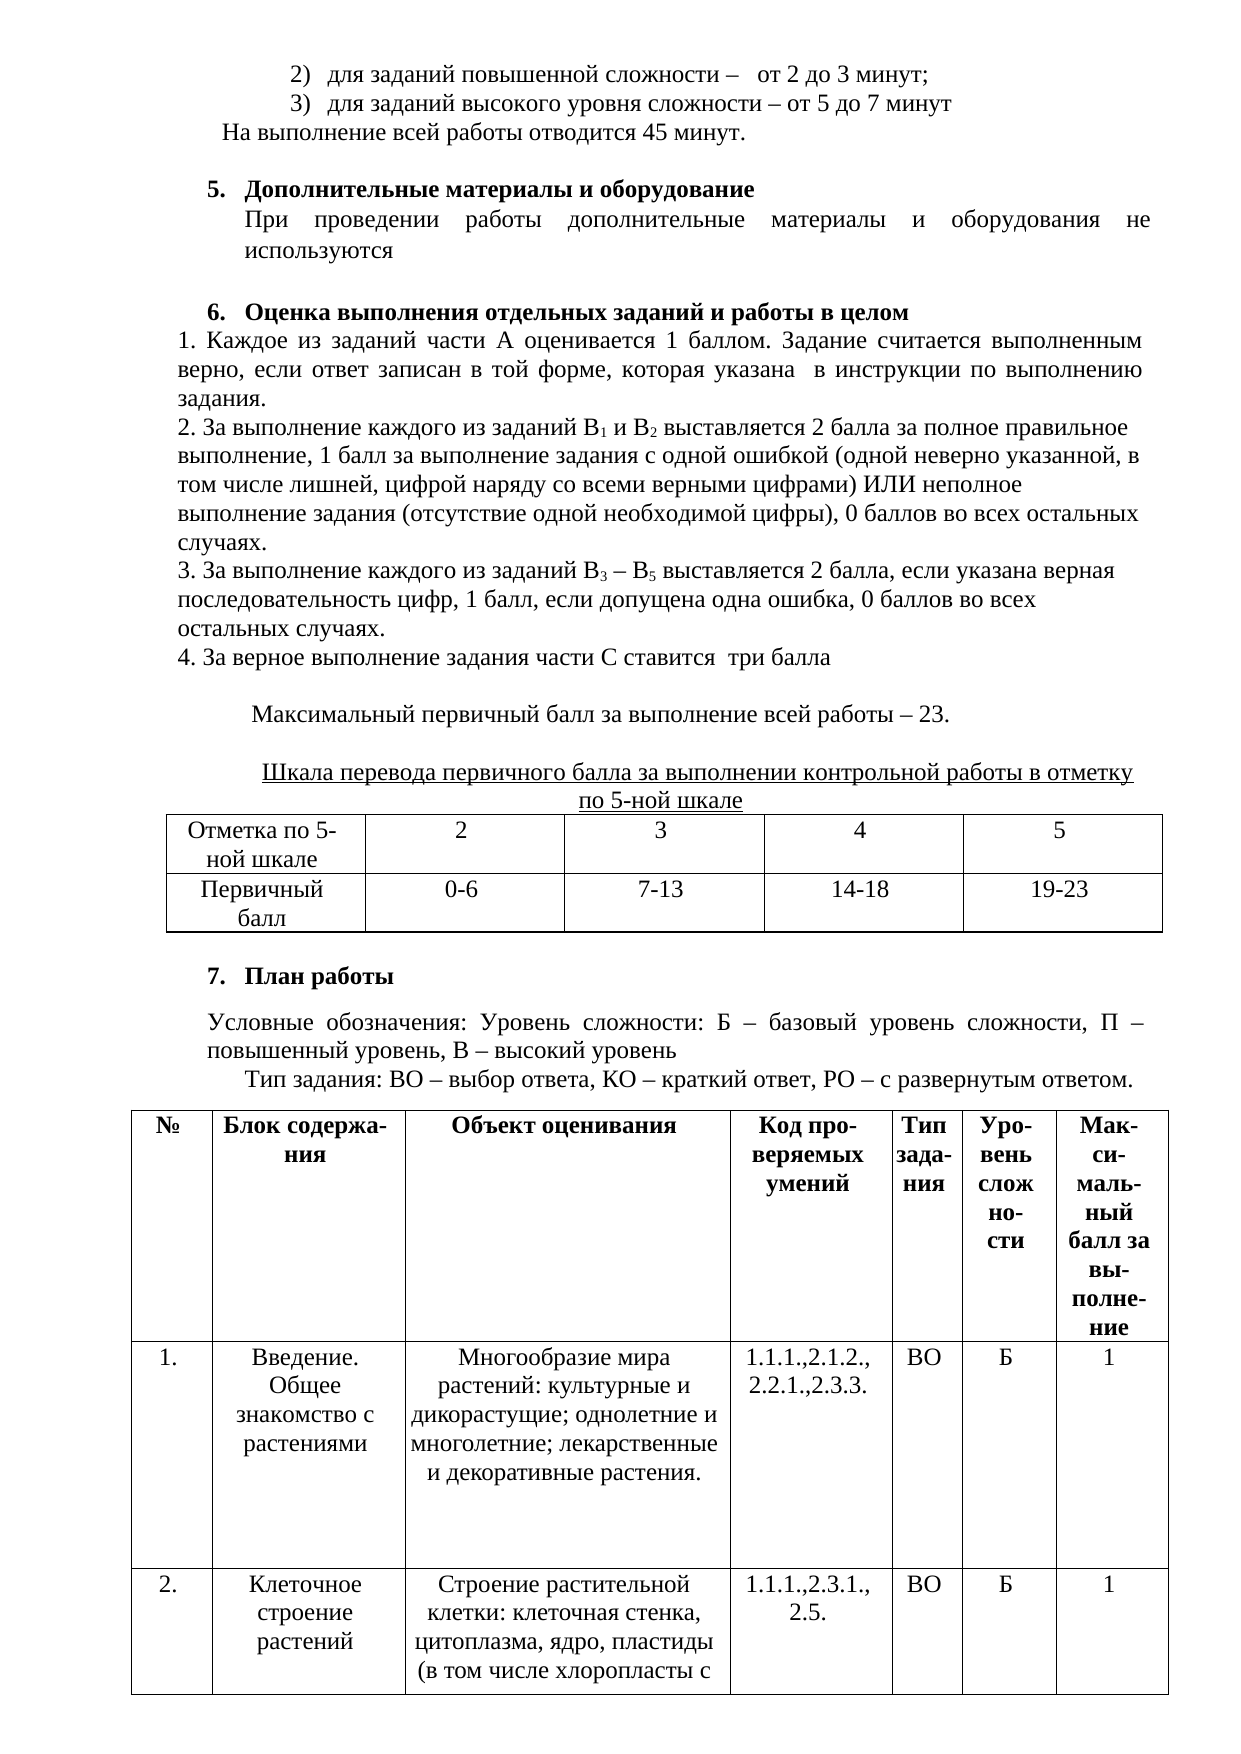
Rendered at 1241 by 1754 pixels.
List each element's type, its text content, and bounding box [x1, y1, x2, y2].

table_header Код проверяемых умений [731, 1111, 892, 1341]
table_cell Первичный балл [167, 874, 365, 931]
table_header Уровень сложности [963, 1111, 1056, 1341]
text 3. За выполнение каждого из заданий В3 – В5 выставляется 2 балла, если указана верная последовательность цифр, 1 балл, если допущена одна ошибка, 0 баллов во всех остальных случаях. [177, 556, 1152, 642]
text 4. За верное выполнение задания части С ставится три балла [177, 642, 1152, 671]
table_cell ВО [893, 1342, 962, 1568]
table_header 5 [964, 815, 1162, 873]
table_cell 1.1.1.,2.3.1., 2.5. [731, 1569, 892, 1694]
table_header Максимальный балл за выполнение [1057, 1111, 1168, 1341]
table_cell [213, 1569, 405, 1694]
text Условные обозначения: Уровень сложности: Б – базовый уровень сложности, П – повышенный уровень, В – высокий уровень [207, 1007, 1144, 1064]
list для заданий повышенной сложности – от 2 до 3 минут; [290, 59, 1152, 88]
table_cell 7-13 [565, 874, 764, 931]
table_header Отметка по 5-ной шкале [167, 815, 365, 873]
list для заданий высокого уровня сложности – от 5 до 7 минут [290, 88, 1152, 117]
text 2. За выполнение каждого из заданий В1 и В2 выставляется 2 балла за полное правильное выполнение, 1 балл за выполнение задания с одной ошибкой (одной неверно указанной, в том числе лишней, цифрой наряду со всеми верными цифрами) ИЛИ неполное выполнение задания (отсутствие одной необходимой цифры), 0 баллов во всех остальных случаях. [177, 412, 1152, 556]
table_header 4 [765, 815, 963, 873]
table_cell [406, 1569, 730, 1694]
table_cell 1. [132, 1342, 212, 1568]
table_cell Б [963, 1342, 1056, 1568]
list При проведении работы дополнительные материалы и оборудования не используются [244, 204, 1152, 264]
table_cell 2. [132, 1569, 212, 1694]
table_header 2 [366, 815, 564, 873]
table_cell 1 [1057, 1342, 1168, 1568]
table_cell 1 [1057, 1569, 1168, 1694]
text На выполнение всей работы отводится 45 минут. [177, 117, 1152, 145]
table_cell 19-23 [964, 874, 1162, 931]
table_cell 1.1.1.,2.1.2., 2.2.1.,2.3.3. [731, 1342, 892, 1568]
list Оценка выполнения отдельных заданий и работы в целом [207, 297, 1152, 326]
table_cell 0-6 [366, 874, 564, 931]
table_header Объект оценивания [406, 1111, 730, 1341]
list Тип задания: ВО – выбор ответа, КО – краткий ответ, РО – с развернутым ответом. [244, 1064, 1144, 1093]
list Дополнительные материалы и оборудование [207, 174, 1152, 203]
table_header № [132, 1111, 212, 1341]
table_header 3 [565, 815, 764, 873]
table_cell Введение. Общее знакомство с растениями [213, 1342, 405, 1568]
text Максимальный первичный балл за выполнение всей работы – 23. [177, 699, 1144, 728]
text Шкала перевода первичного балла за выполнении контрольной работы в отметку по 5-ной шкале [177, 757, 1144, 814]
table_cell Многообразие мира растений: культурные и дикорастущие; однолетние и многолетние; лекарственные и декоративные растения. [406, 1342, 730, 1568]
table_cell Б [963, 1569, 1056, 1694]
table_cell ВО [893, 1569, 962, 1694]
table_header Тип задания [893, 1111, 962, 1341]
text 1. Каждое из заданий части А оценивается 1 баллом. Задание считается выполненным верно, если ответ записан в той форме, которая указана в инструкции по выполнению задания. [177, 326, 1144, 412]
list План работы [207, 961, 1144, 990]
table_cell 14-18 [765, 874, 963, 931]
table_header Блок содержания [213, 1111, 405, 1341]
